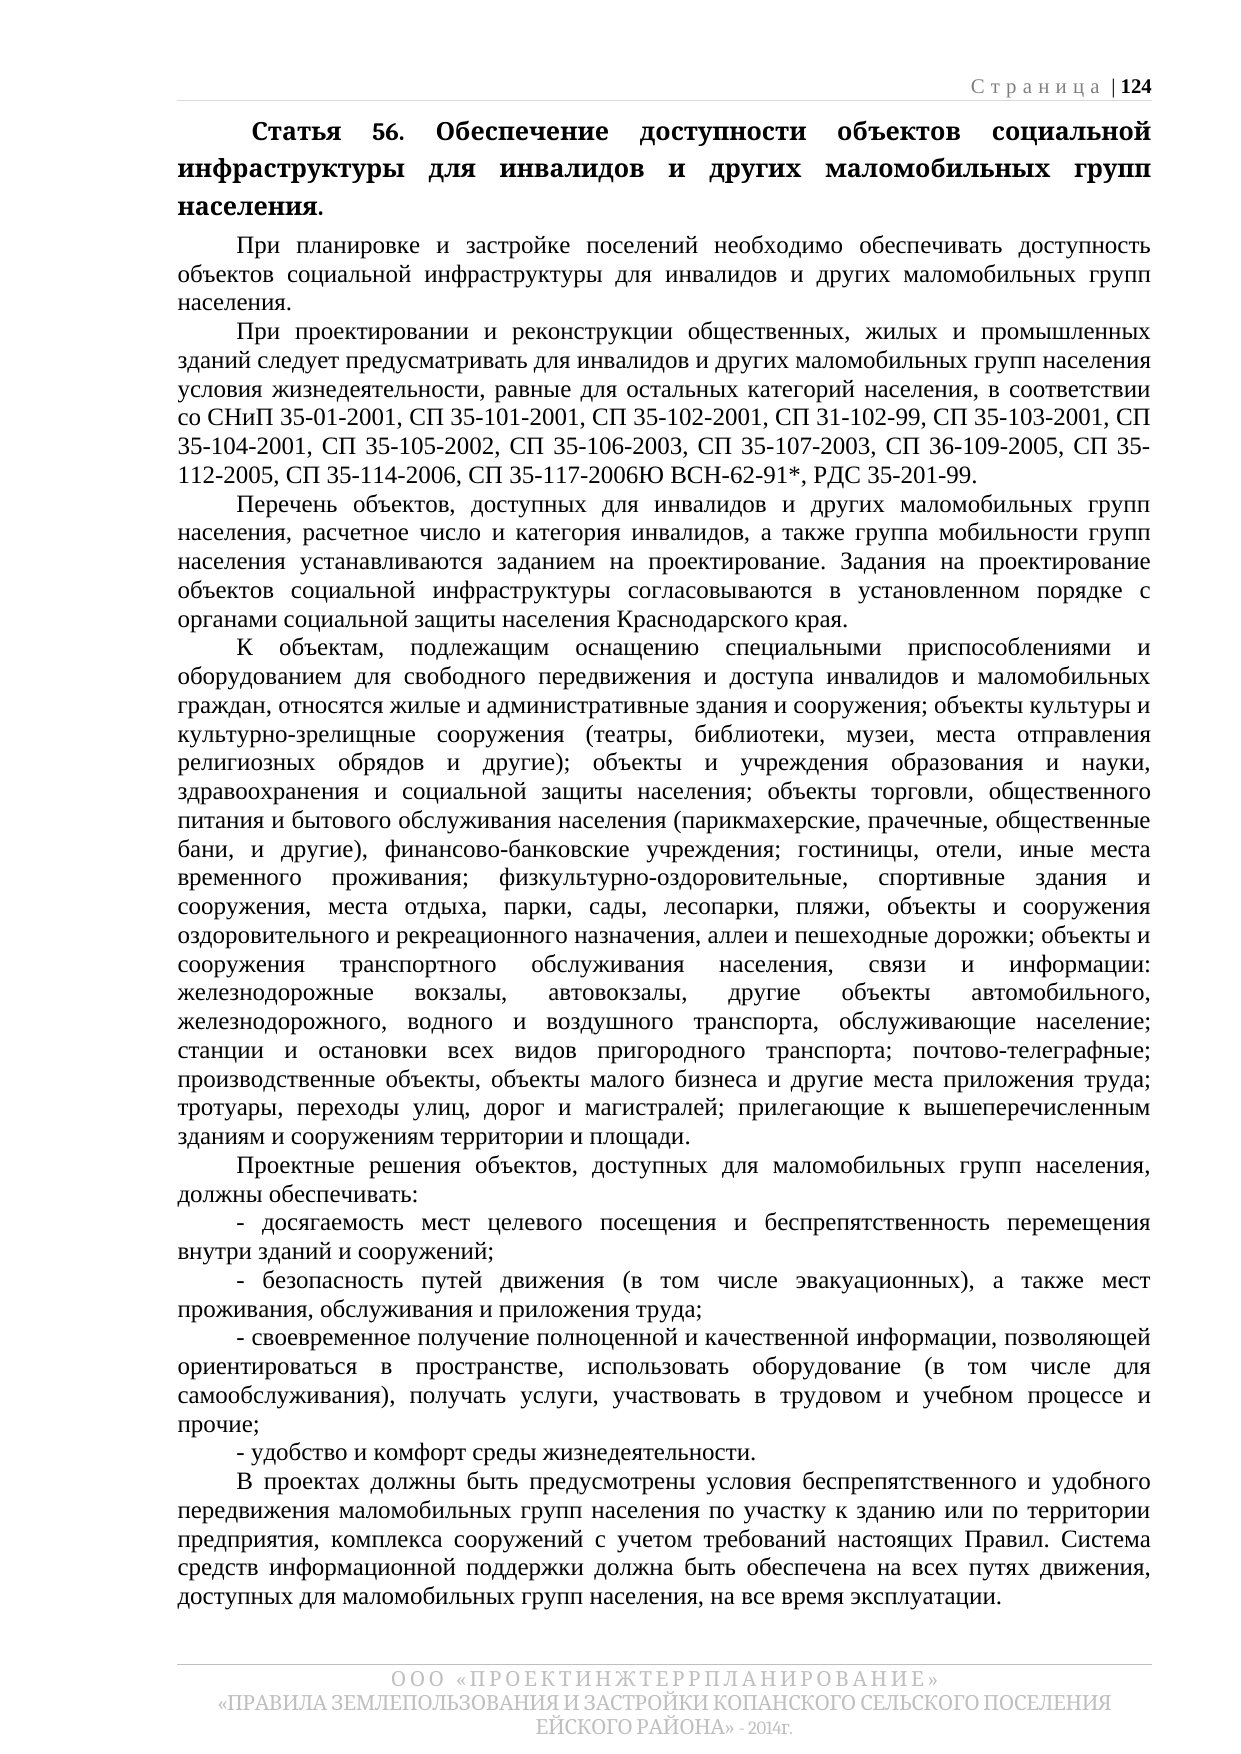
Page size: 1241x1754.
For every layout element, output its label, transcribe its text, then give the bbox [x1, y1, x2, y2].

text - своевременное получение полноценной и качественной информации, позволяющей ориентироваться в пространстве, использовать оборудование (в том числе для самообслуживания), получать услуги, участвовать в трудовом и учебном процессе и прочие; [177, 1322, 1152, 1437]
text К объектам, подлежащим оснащению специальными приспособлениями и оборудованием для свободного передвижения и доступа инвалидов и маломобильных граждан, относятся жилые и административные здания и сооружения; объекты культуры и культурно-зрелищные сооружения (театры, библиотеки, музеи, места отправления религиозных обрядов и другие); объекты и учреждения образования и науки, здравоохранения и социальной защиты населения; объекты торговли, общественного питания и бытового обслуживания населения (парикмахерские, прачечные, общественные бани, и другие), финансово-банковские учреждения; гостиницы, отели, иные места временного проживания; физкультурно-оздоровительные, спортивные здания и сооружения, места отдыха, парки, сады, лесопарки, пляжи, объекты и сооружения оздоровительного и рекреационного назначения, аллеи и пешеходные дорожки; объекты и сооружения транспортного обслуживания населения, связи и информации: железнодорожные вокзалы, автовокзалы, другие объекты автомобильного, железнодорожного, водного и воздушного транспорта, обслуживающие население; станции и остановки всех видов пригородного транспорта; почтово-телеграфные; производственные объекты, объекты малого бизнеса и другие места приложения труда; тротуары, переходы улиц, дорог и магистралей; прилегающие к вышеперечисленным зданиям и сооружениям территории и площади. [177, 632, 1152, 1150]
text При планировке и застройке поселений необходимо обеспечивать доступность объектов социальной инфраструктуры для инвалидов и других маломобильных групп населения. [177, 230, 1152, 316]
text - безопасность путей движения (в том числе эвакуационных), а также мест проживания, обслуживания и приложения труда; [177, 1265, 1152, 1322]
text Статья 56. Обеспечение доступности объектов социальной инфраструктуры для инвалидов и других маломобильных групп населения. [177, 118, 1152, 221]
text - досягаемость мест целевого посещения и беспрепятственность перемещения внутри зданий и сооружений; [177, 1207, 1152, 1265]
text В проектах должны быть предусмотрены условия беспрепятственного и удобного передвижения маломобильных групп населения по участку к зданию или по территории предприятия, комплекса сооружений с учетом требований настоящих Правил. Система средств информационной поддержки должна быть обеспечена на всех путях движения, доступных для маломобильных групп населения, на все время эксплуатации. [177, 1466, 1152, 1610]
text При проектировании и реконструкции общественных, жилых и промышленных зданий следует предусматривать для инвалидов и других маломобильных групп населения условия жизнедеятельности, равные для остальных категорий населения, в соответствии со СНиП 35-01-2001, СП 35-101-2001, СП 35-102-2001, СП 31-102-99, СП 35-103-2001, СП 35-104-2001, СП 35-105-2002, СП 35-106-2003, СП 35-107-2003, СП 36-109-2005, СП 35-112-2005, СП 35-114-2006, СП 35-117-2006Ю ВСН-62-91*, РДС 35-201-99. [177, 316, 1152, 489]
text - удобство и комфорт среды жизнедеятельности. [177, 1437, 1152, 1466]
text Перечень объектов, доступных для инвалидов и других маломобильных групп населения, расчетное число и категория инвалидов, а также группа мобильности групп населения устанавливаются заданием на проектирование. Задания на проектирование объектов социальной инфраструктуры согласовываются в установленном порядке с органами социальной защиты населения Краснодарского края. [177, 489, 1152, 632]
text Проектные решения объектов, доступных для маломобильных групп населения, должны обеспечивать: [177, 1150, 1152, 1207]
